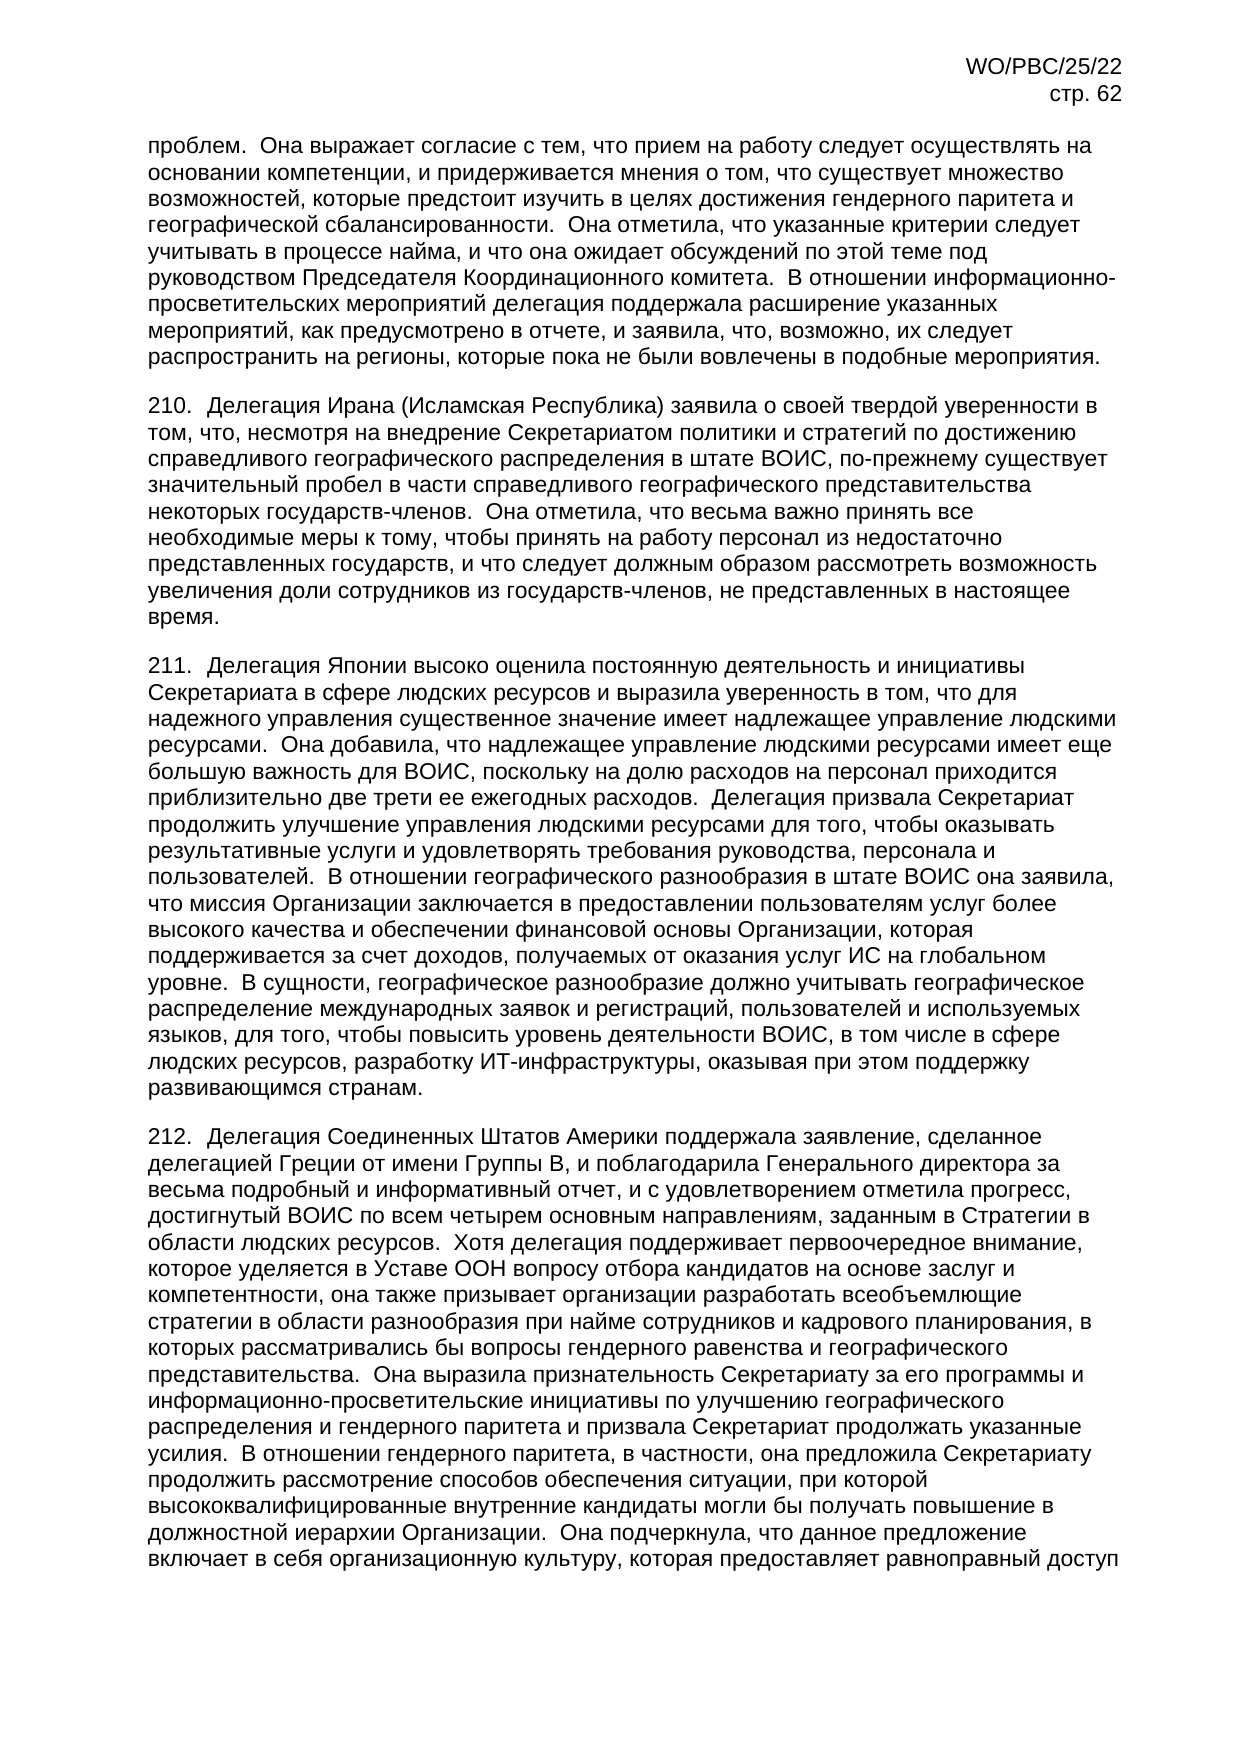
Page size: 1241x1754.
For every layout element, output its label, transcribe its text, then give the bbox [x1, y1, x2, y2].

list Делегация Японии высоко оценила постоянную деятельность и инициативы Секретариата в сфере людских ресурсов и выразила уверенность в том, что для надежного управления существенное значение имеет надлежащее управление людскими ресурсами. Она добавила, что надлежащее управление людскими ресурсами имеет еще большую важность для ВОИС, поскольку на долю расходов на персонал приходится приблизительно две трети ее ежегодных расходов. Делегация призвала Секретариат продолжить улучшение управления людскими ресурсами для того, чтобы оказывать результативные услуги и удовлетворять требования руководства, персонала и пользователей. В отношении географического разнообразия в штате ВОИС она заявила, что миссия Организации заключается в предоставлении пользователям услуг более высокого качества и обеспечении финансовой основы Организации, которая поддерживается за счет доходов, получаемых от оказания услуг ИС на глобальном уровне. В сущности, географическое разнообразие должно учитывать географическое распределение международных заявок и регистраций, пользователей и используемых языков, для того, чтобы повысить уровень деятельности ВОИС, в том числе в сфере людских ресурсов, разработку ИТ-инфраструктуры, оказывая при этом поддержку развивающимся странам. [148, 652, 1122, 1100]
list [148, 1123, 1122, 1571]
list Делегация Ирана (Исламская Республика) заявила о своей твердой уверенности в том, что, несмотря на внедрение Секретариатом политики и стратегий по достижению справедливого географического распределения в штате ВОИС, по-прежнему существует значительный пробел в части справедливого географического представительства некоторых государств-членов. Она отметила, что весьма важно принять все необходимые меры к тому, чтобы принять на работу персонал из недостаточно представленных государств, и что следует должным образом рассмотреть возможность увеличения доли сотрудников из государств-членов, не представленных в настоящее время. [148, 392, 1122, 629]
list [148, 132, 1122, 369]
